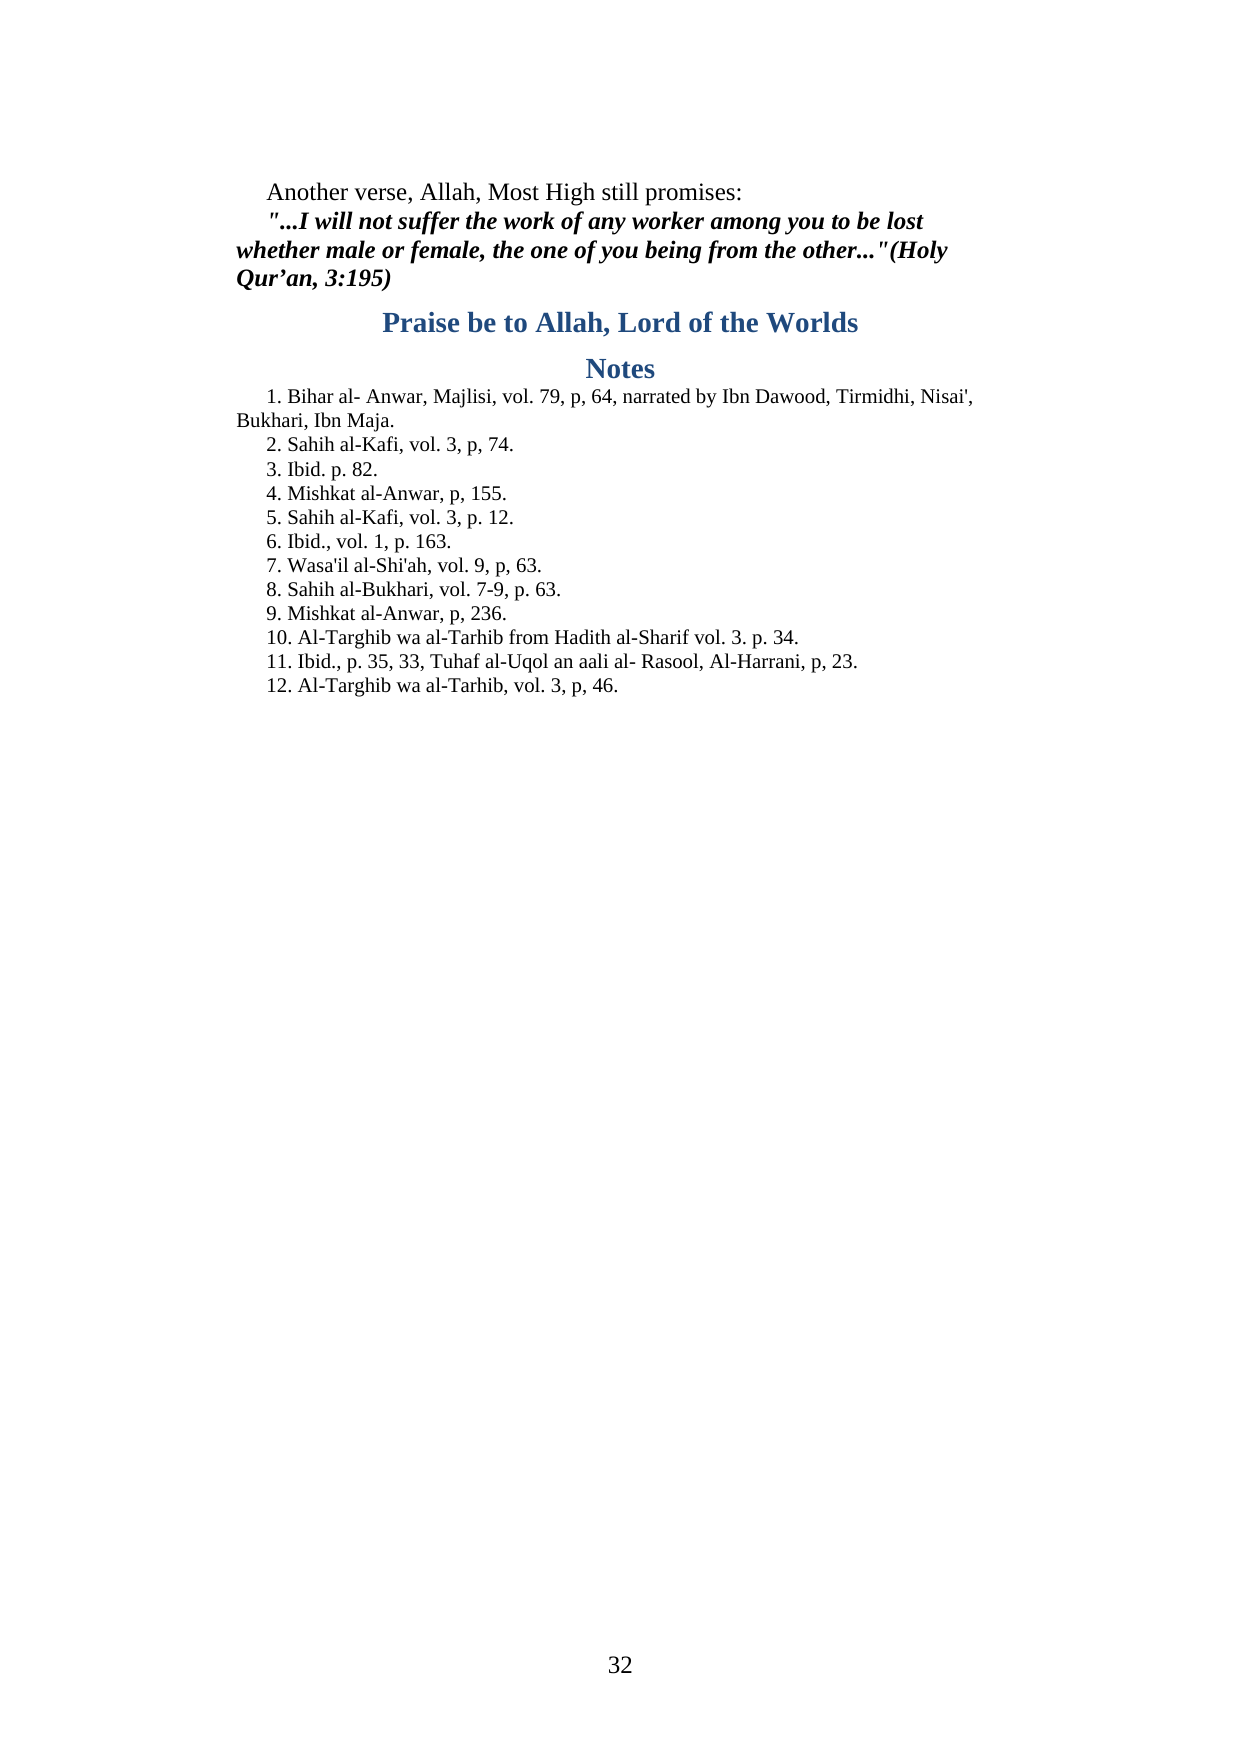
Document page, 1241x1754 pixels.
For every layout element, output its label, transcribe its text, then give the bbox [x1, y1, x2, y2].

text 11. Ibid., p. 35, 33, Tuhaf al-Uqol an aali al- Rasool, Al-Harrani, p, 23. [236, 649, 1004, 673]
text 7. Wasa'il al-Shi'ah, vol. 9, p, 63. [236, 553, 1004, 577]
subtitle Notes [236, 351, 1004, 384]
text 10. Al-Targhib wa al-Tarhib from Hadith al-Sharif vol. 3. p. 34. [236, 625, 1004, 649]
text 2. Sahih al-Kafi, vol. 3, p, 74. [236, 432, 1004, 456]
subtitle Praise be to Allah, Lord of the Worlds [236, 305, 1004, 338]
text Another verse, Allah, Most High still promises: [236, 177, 1004, 206]
text 12. Al-Targhib wa al-Tarhib, vol. 3, p, 46. [236, 673, 1004, 697]
text "...I will not suffer the work of any worker among you to be lost whether male or female, the one of you being from the other..."(Holy Qur’an, 3:195) [236, 206, 1004, 292]
text 6. Ibid., vol. 1, p. 163. [236, 529, 1004, 553]
text 8. Sahih al-Bukhari, vol. 7-9, p. 63. [236, 577, 1004, 601]
text 1. Bihar al- Anwar, Majlisi, vol. 79, p, 64, narrated by Ibn Dawood, Tirmidhi, Nisai', Bukhari, Ibn Maja. [236, 384, 1004, 432]
text 3. Ibid. p. 82. [236, 456, 1004, 481]
text 5. Sahih al-Kafi, vol. 3, p. 12. [236, 504, 1004, 529]
text 4. Mishkat al-Anwar, p, 155. [236, 481, 1004, 504]
text 9. Mishkat al-Anwar, p, 236. [236, 601, 1004, 625]
